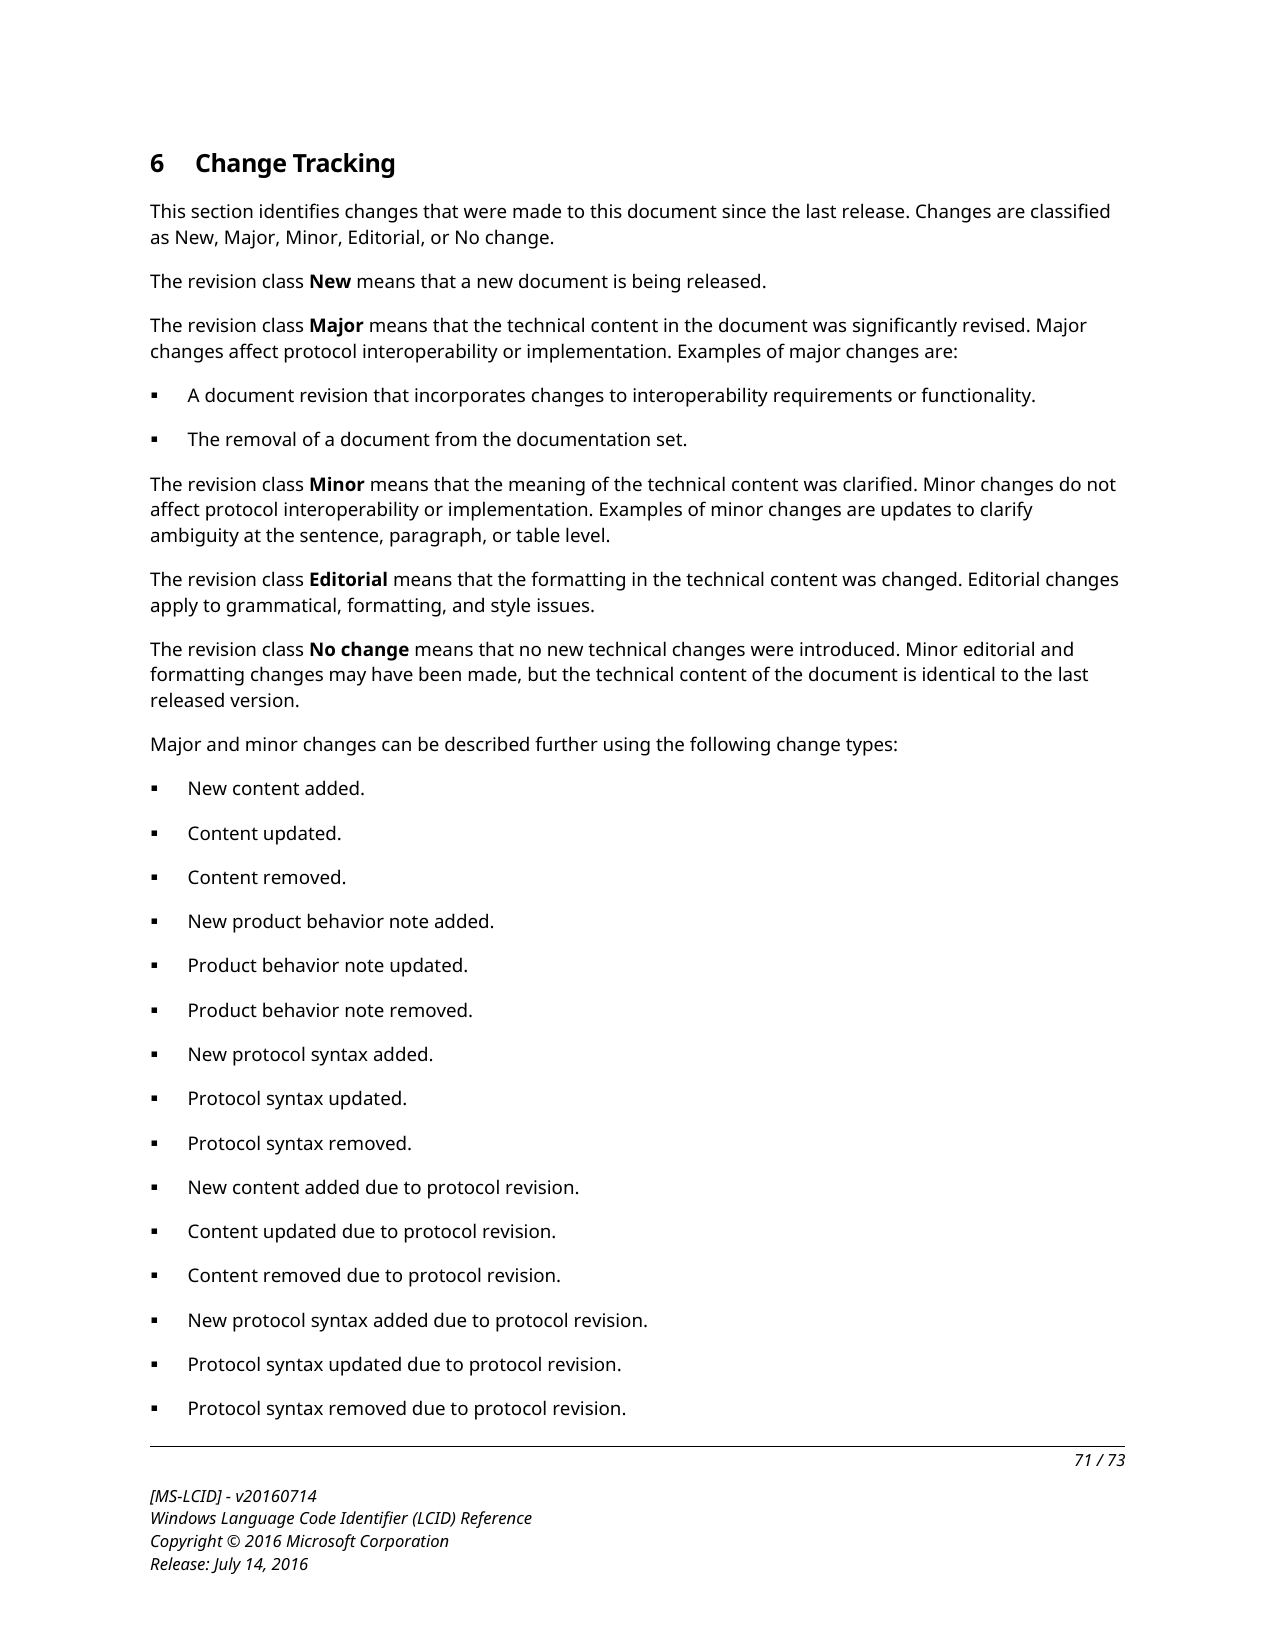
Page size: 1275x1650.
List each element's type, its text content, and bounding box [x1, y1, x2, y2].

list Content updated due to protocol revision. [150, 1218, 1125, 1244]
text This section identifies changes that were made to this document since the last release. Changes are classified as New, Major, Minor, Editorial, or No change. [150, 199, 1125, 250]
list Content removed due to protocol revision. [150, 1263, 1125, 1288]
text The revision class New means that a new document is being released. [150, 268, 1125, 294]
text The revision class Editorial means that the formatting in the technical content was changed. Editorial changes apply to grammatical, formatting, and style issues. [150, 566, 1125, 617]
text The revision class No change means that no new technical changes were introduced. Minor editorial and formatting changes may have been made, but the technical content of the document is identical to the last released version. [150, 636, 1125, 713]
list Content updated. [150, 820, 1125, 846]
list Protocol syntax removed due to protocol revision. [150, 1396, 1125, 1421]
text Major and minor changes can be described further using the following change types: [150, 731, 1125, 757]
list Protocol syntax updated. [150, 1086, 1125, 1111]
list New product behavior note added. [150, 908, 1125, 934]
list New protocol syntax added due to protocol revision. [150, 1307, 1125, 1332]
list Product behavior note removed. [150, 997, 1125, 1023]
list New content added due to protocol revision. [150, 1174, 1125, 1200]
text The revision class Major means that the technical content in the document was significantly revised. Major changes affect protocol interoperability or implementation. Examples of major changes are: [150, 313, 1125, 364]
list Protocol syntax removed. [150, 1130, 1125, 1155]
list Content removed. [150, 864, 1125, 890]
list Protocol syntax updated due to protocol revision. [150, 1351, 1125, 1377]
list The removal of a document from the documentation set. [150, 427, 1125, 452]
list Product behavior note updated. [150, 953, 1125, 978]
list New protocol syntax added. [150, 1041, 1125, 1067]
list New content added. [150, 776, 1125, 801]
text The revision class Minor means that the meaning of the technical content was clarified. Minor changes do not affect protocol interoperability or implementation. Examples of minor changes are updates to clarify ambiguity at the sentence, paragraph, or table level. [150, 471, 1125, 548]
list A document revision that incorporates changes to interoperability requirements or functionality. [150, 382, 1125, 408]
subtitle Change Tracking [150, 146, 1125, 180]
